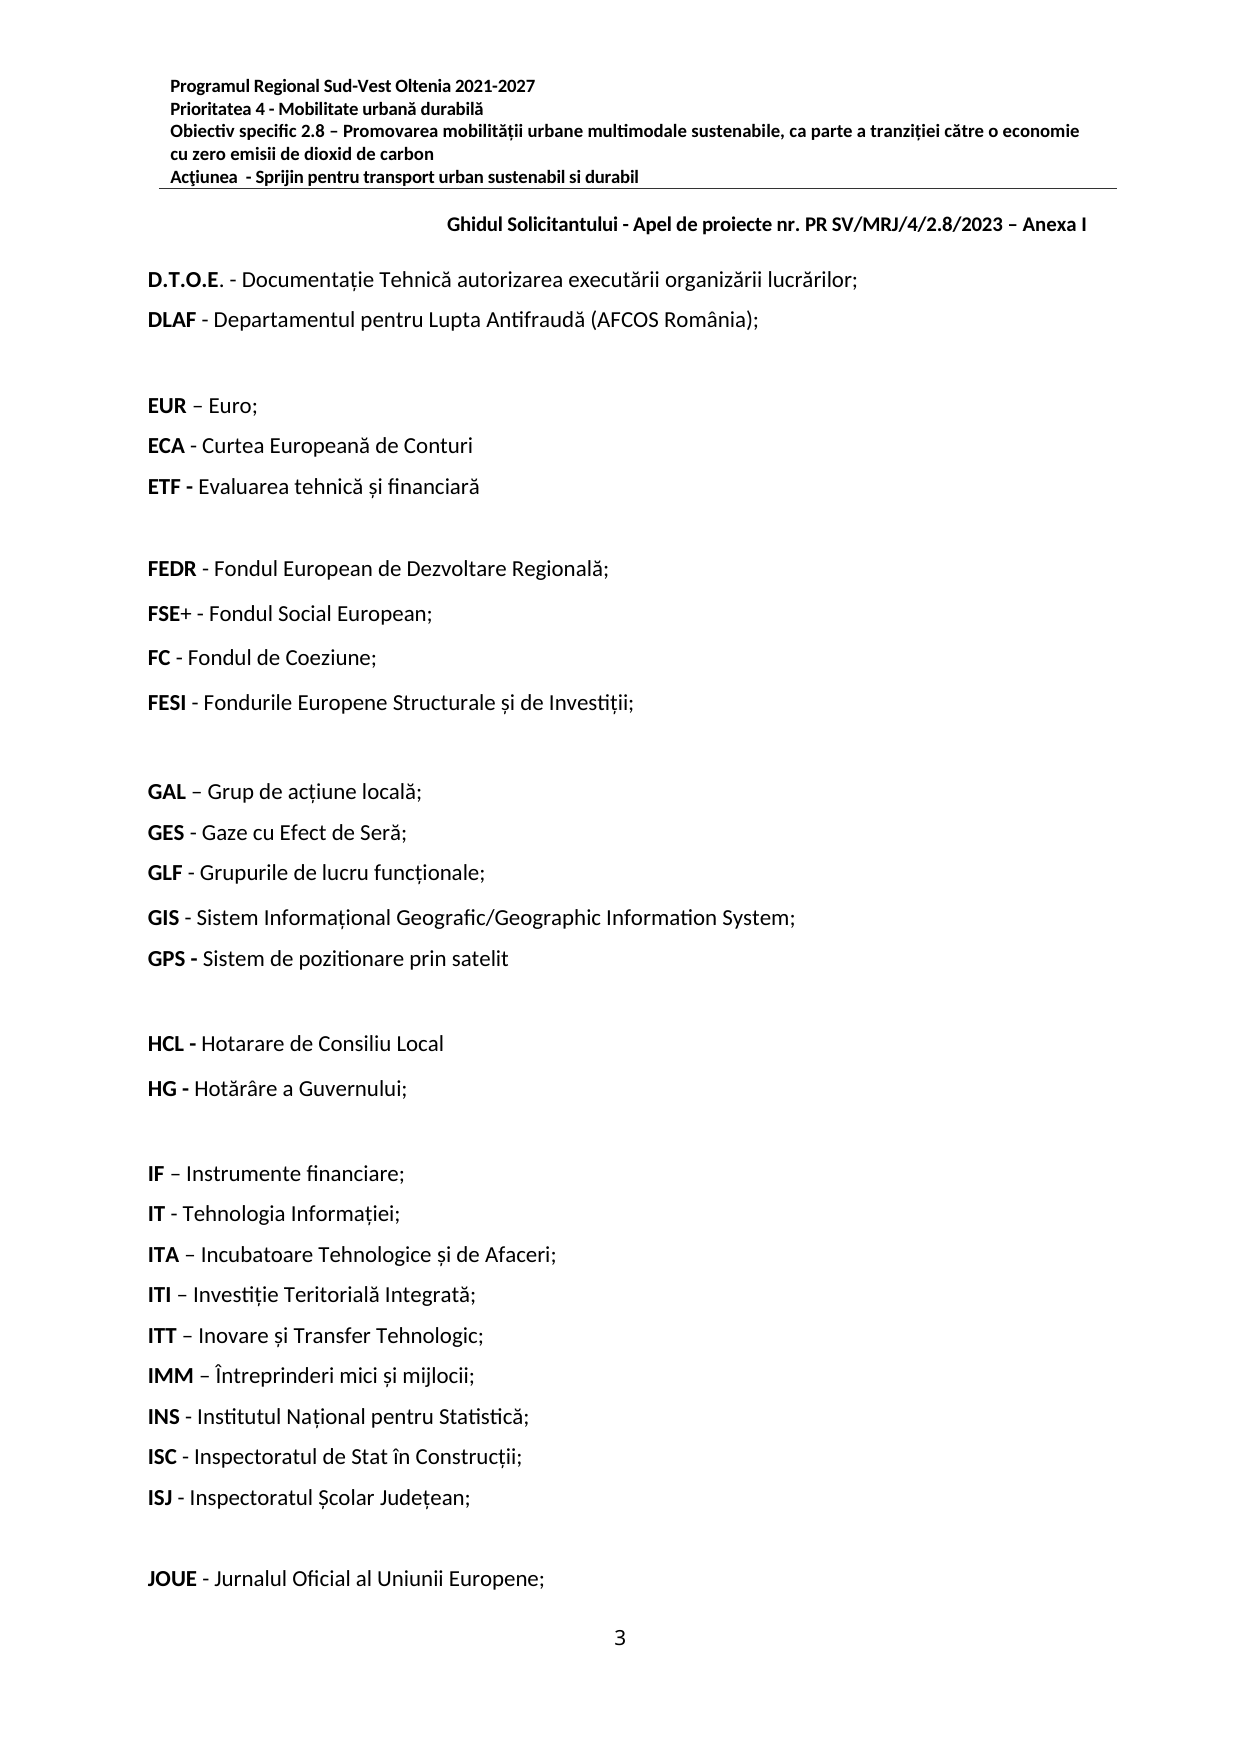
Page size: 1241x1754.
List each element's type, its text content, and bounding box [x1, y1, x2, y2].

text DLAF - Departamentul pentru Lupta Antifraudă (AFCOS România); [148, 306, 1093, 334]
text D.T.O.E. - Documentație Tehnică autorizarea executării organizării lucrărilor; [148, 265, 1093, 293]
text ITT – Inovare şi Transfer Tehnologic; [148, 1321, 1093, 1349]
text ISJ - Inspectoratul Școlar Județean; [148, 1483, 1093, 1511]
text GPS - Sistem de pozitionare prin satelit [148, 944, 1093, 972]
text FEDR - Fondul European de Dezvoltare Regională; [148, 554, 1093, 582]
text ETF - Evaluarea tehnică și financiară [148, 472, 1093, 500]
text FESI - Fondurile Europene Structurale și de Investiții; [148, 688, 1093, 716]
text ISC - Inspectoratul de Stat în Construcții; [148, 1442, 1093, 1471]
text GLF - Grupurile de lucru funcționale; [148, 858, 1093, 887]
text HG - Hotărâre a Guvernului; [148, 1074, 1093, 1102]
text ITA – Incubatoare Tehnologice şi de Afaceri; [148, 1240, 1093, 1268]
text IF – Instrumente financiare; [148, 1159, 1093, 1187]
text HCL - Hotarare de Consiliu Local [148, 1029, 1093, 1057]
text GIS - Sistem Informațional Geografic/Geographic Information System; [148, 903, 1093, 931]
text IMM – Întreprinderi mici și mijlocii; [148, 1361, 1093, 1389]
text ITI – Investiţie Teritorială Integrată; [148, 1280, 1093, 1308]
text FSE+ - Fondul Social European; [148, 599, 1093, 627]
text GAL – Grup de acțiune locală; [148, 777, 1093, 806]
text IT - Tehnologia Informației; [148, 1199, 1093, 1227]
text GES - Gaze cu Efect de Seră; [148, 818, 1093, 846]
text FC - Fondul de Coeziune; [148, 643, 1093, 671]
text JOUE - Jurnalul Oficial al Uniunii Europene; [148, 1564, 1093, 1592]
text INS - Institutul Naţional pentru Statistică; [148, 1402, 1093, 1430]
text ECA - Curtea Europeană de Conturi [148, 431, 1093, 459]
text EUR – Euro; [148, 391, 1093, 419]
